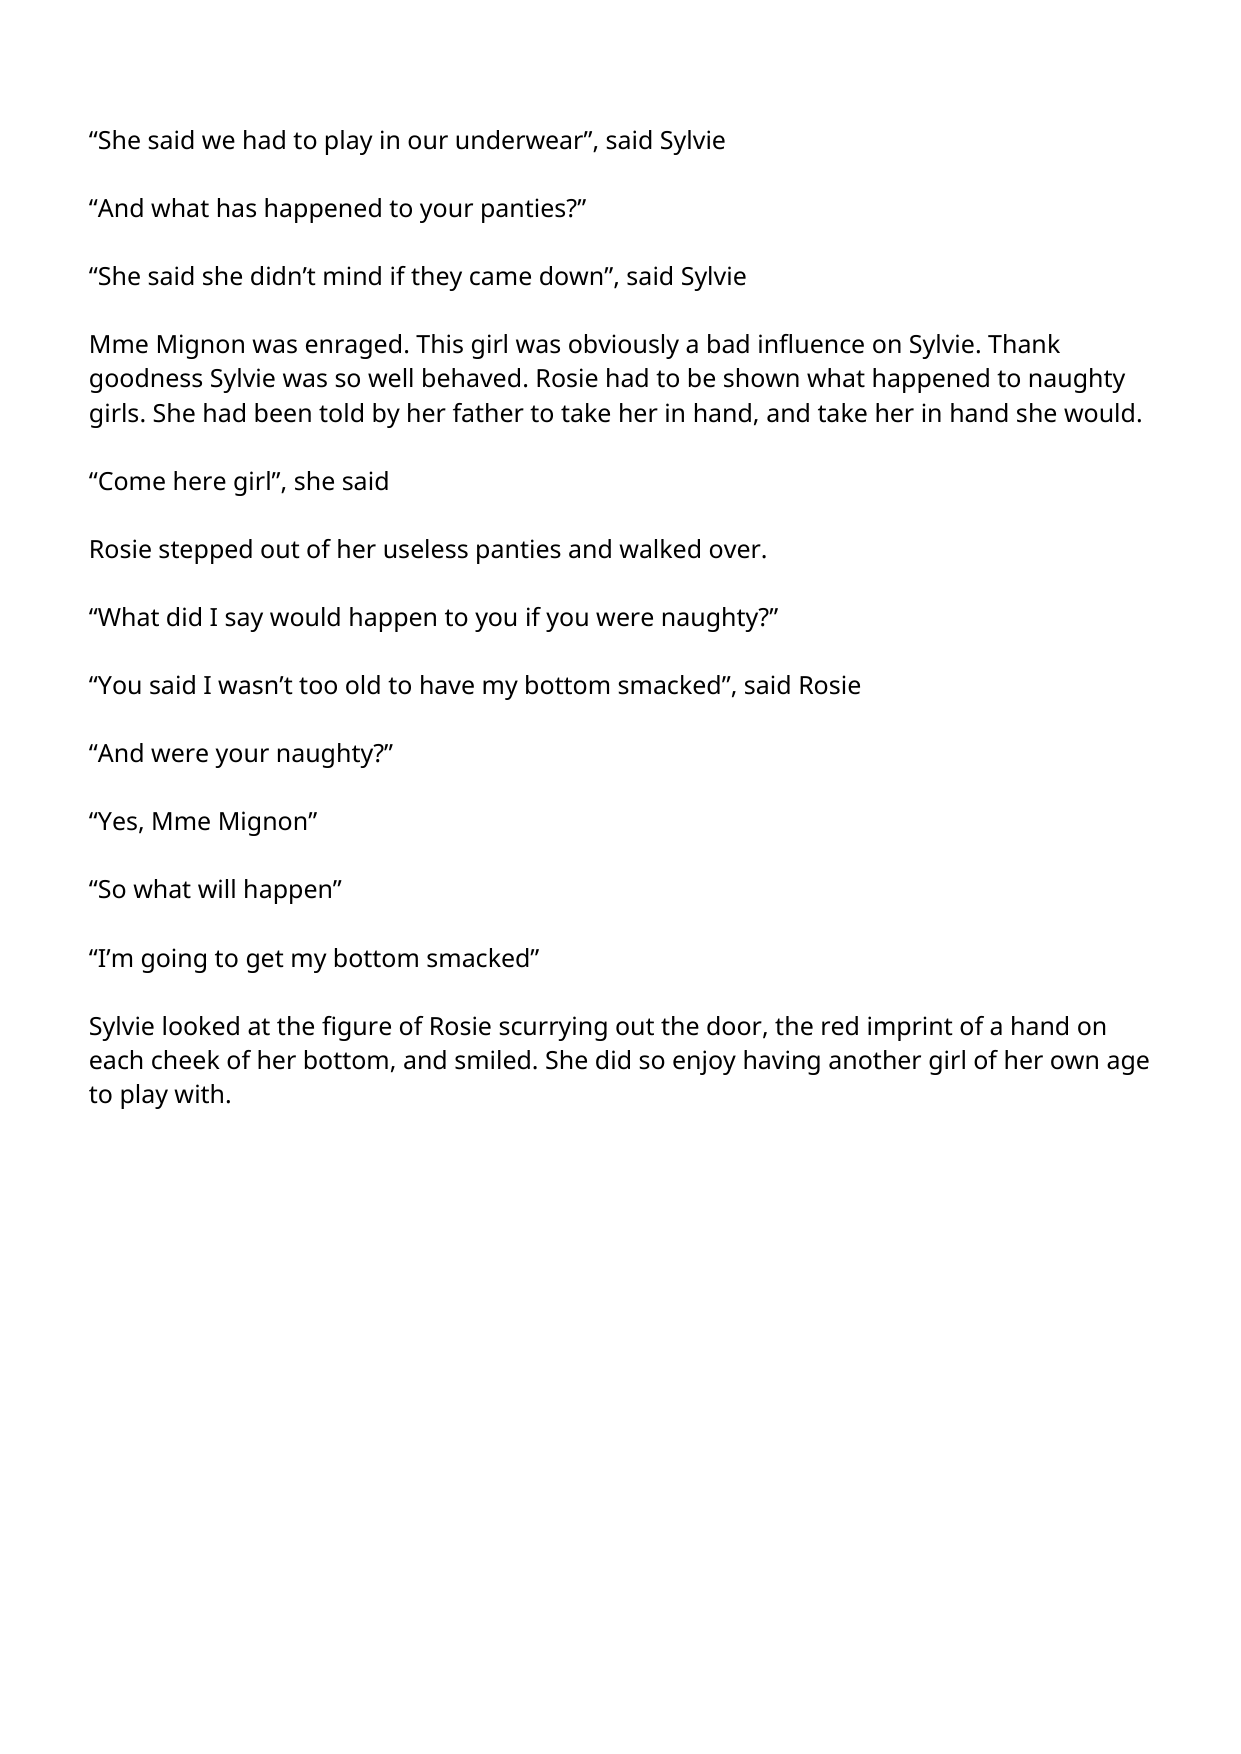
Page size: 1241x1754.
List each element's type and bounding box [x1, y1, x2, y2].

text [89, 89, 1152, 1173]
